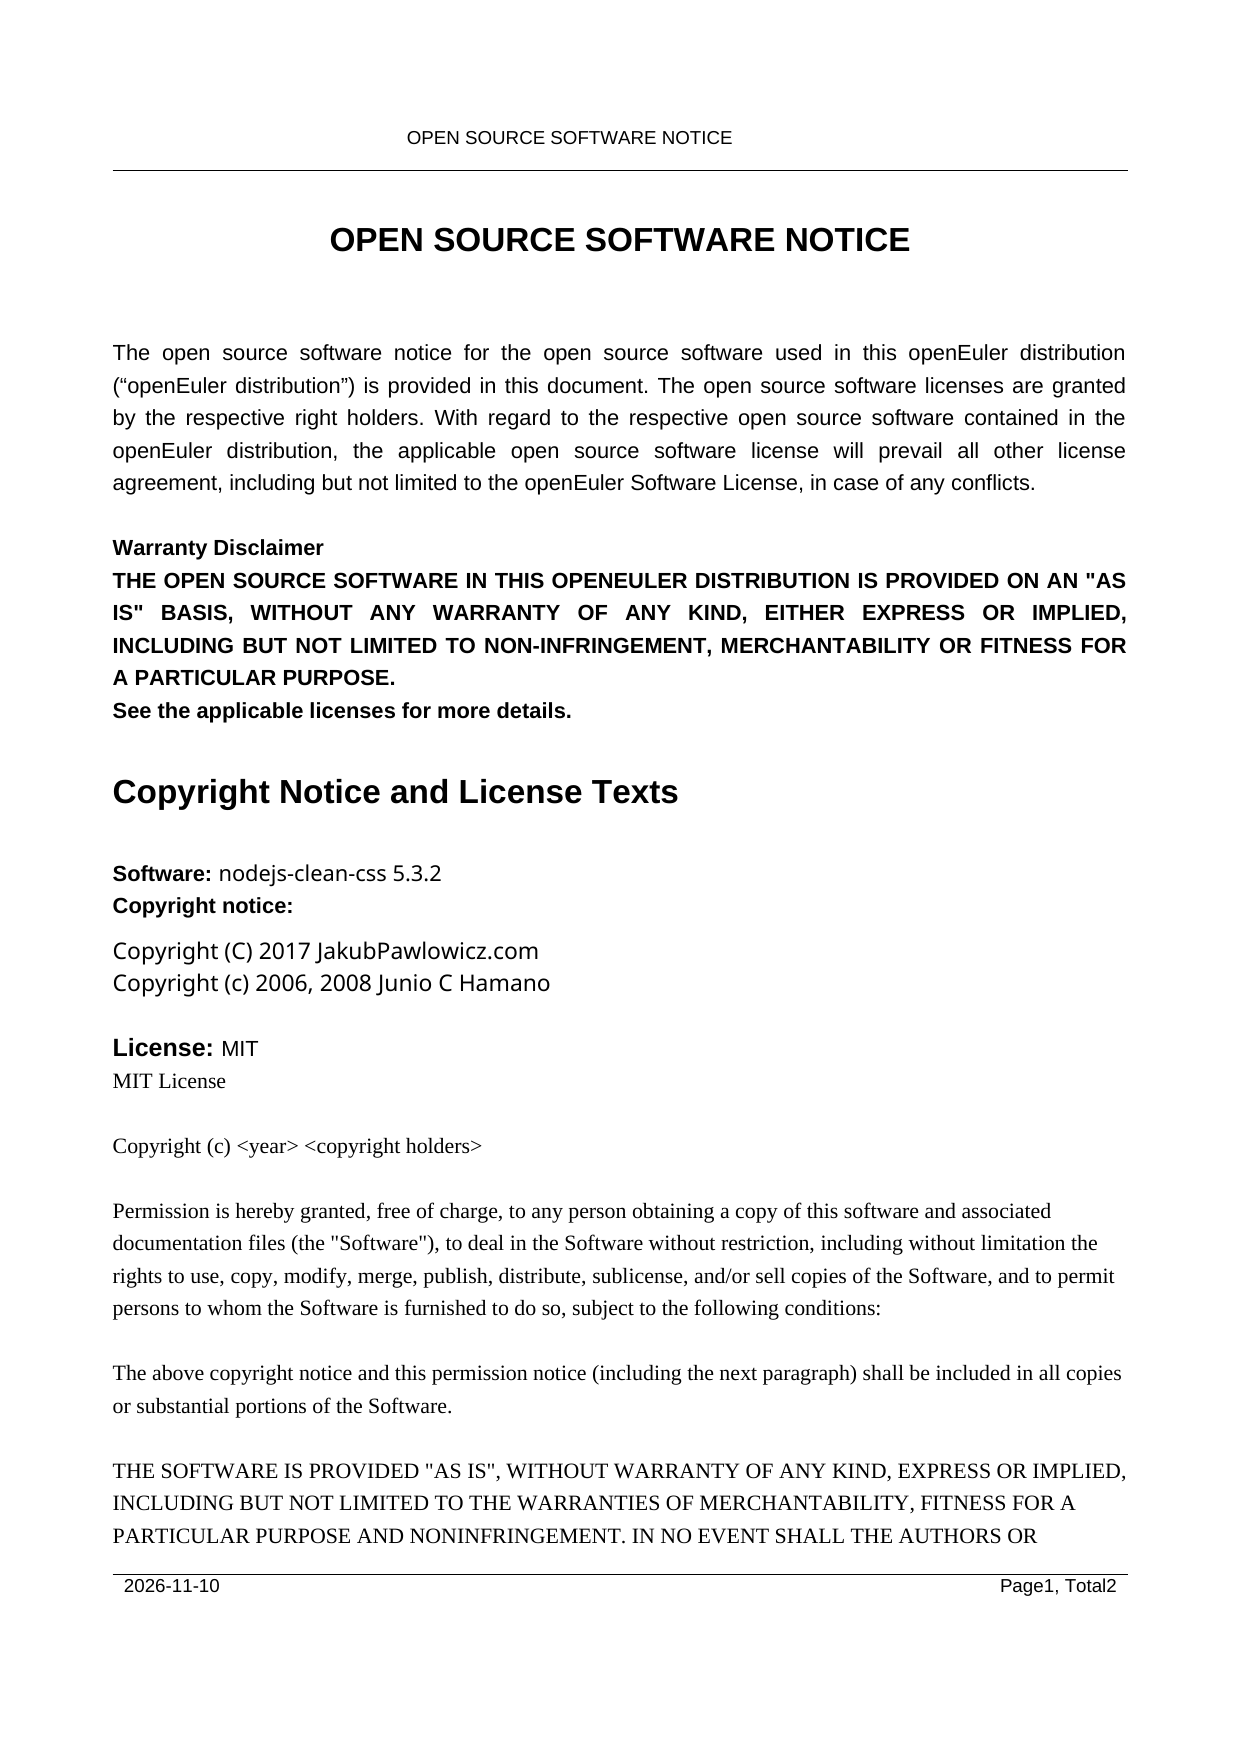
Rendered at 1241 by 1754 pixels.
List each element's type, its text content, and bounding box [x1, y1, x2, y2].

text Copyright notice: [112, 889, 1128, 921]
text Copyright (C) 2017 JakubPawlowicz.com Copyright (c) 2006, 2008 Junio C Hamano [112, 934, 1128, 1031]
text Copyright Notice and License Texts [112, 759, 1128, 824]
text OPEN SOURCE SOFTWARE NOTICE [112, 206, 1128, 271]
text Warranty Disclaimer [112, 531, 1128, 564]
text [112, 1064, 1128, 1551]
text The open source software notice for the open source software used in this openEuler distribution (“openEuler distribution”) is provided in this document. The open source software licenses are granted by the respective right holders. With regard to the respective open source software contained in the openEuler distribution, the applicable open source software license will prevail all other license agreement, including but not limited to the openEuler Software License, in case of any conflicts. [112, 336, 1128, 499]
title Software: nodejs-clean-css 5.3.2 [112, 856, 1128, 889]
text License: MIT [112, 1031, 1128, 1064]
text THE OPEN SOURCE SOFTWARE IN THIS OPENEULER DISTRIBUTION IS PROVIDED ON AN "AS IS" BASIS, WITHOUT ANY WARRANTY OF ANY KIND, EITHER EXPRESS OR IMPLIED, INCLUDING BUT NOT LIMITED TO NON-INFRINGEMENT, MERCHANTABILITY OR FITNESS FOR A PARTICULAR PURPOSE. See the applicable licenses for more details. [112, 564, 1128, 726]
